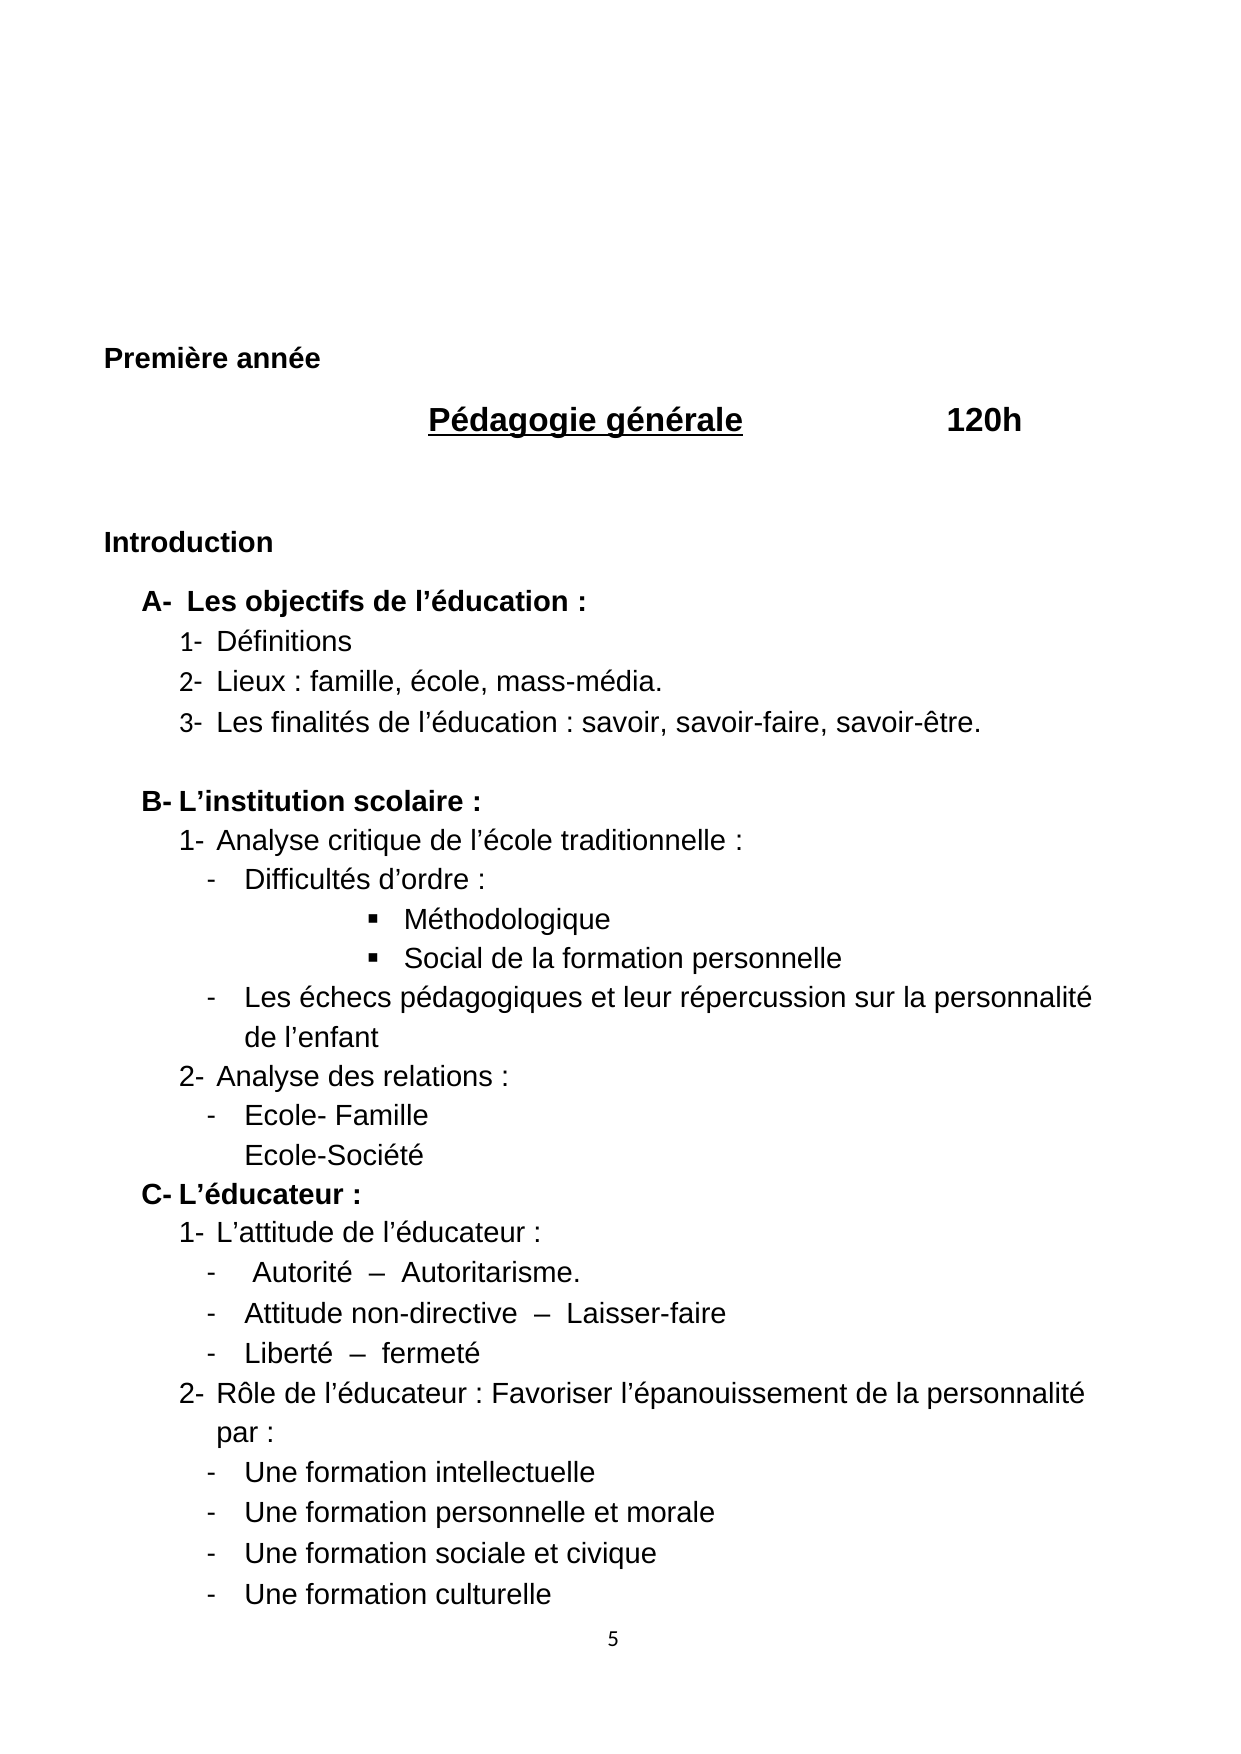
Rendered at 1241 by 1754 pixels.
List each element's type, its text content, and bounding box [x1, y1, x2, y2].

list Difficultés d’ordre : [207, 861, 1122, 897]
list Social de la formation personnelle [366, 941, 1122, 974]
list Méthodologique [366, 902, 1122, 936]
list Définitions [178, 623, 1122, 658]
list Les échecs pédagogiques et leur répercussion sur la personnalité de l’enfant [207, 979, 1122, 1054]
list Une formation intellectuelle [207, 1454, 1122, 1489]
text Introduction [103, 525, 1122, 558]
list Rôle de l’éducateur : Favoriser l’épanouissement de la personnalité par : [178, 1377, 1122, 1449]
list Analyse des relations : [178, 1059, 1122, 1092]
list Les objectifs de l’éducation : [141, 584, 1122, 618]
list Une formation personnelle et morale [207, 1494, 1122, 1530]
list Attitude non-directive – Laisser-faire [207, 1295, 1122, 1330]
list L’institution scolaire : [141, 784, 1122, 817]
list Analyse critique de l’école traditionnelle : [178, 822, 1122, 856]
list Une formation culturelle [207, 1576, 1122, 1612]
text Pédagogie générale 120h [253, 400, 1122, 439]
list Liberté – fermeté [207, 1336, 1122, 1371]
list Lieux : famille, école, mass-média. [178, 663, 1122, 699]
list Autorité – Autoritarisme. [207, 1254, 1122, 1289]
list Ecole-Société [244, 1138, 1122, 1172]
list L’attitude de l’éducateur : [178, 1215, 1122, 1249]
text Première année [103, 341, 1122, 374]
list Une formation sociale et civique [207, 1536, 1122, 1571]
list Les finalités de l’éducation : savoir, savoir-faire, savoir-être. [178, 704, 1122, 740]
list L’éducateur : [141, 1177, 1122, 1210]
list Ecole- Famille [207, 1097, 1122, 1133]
